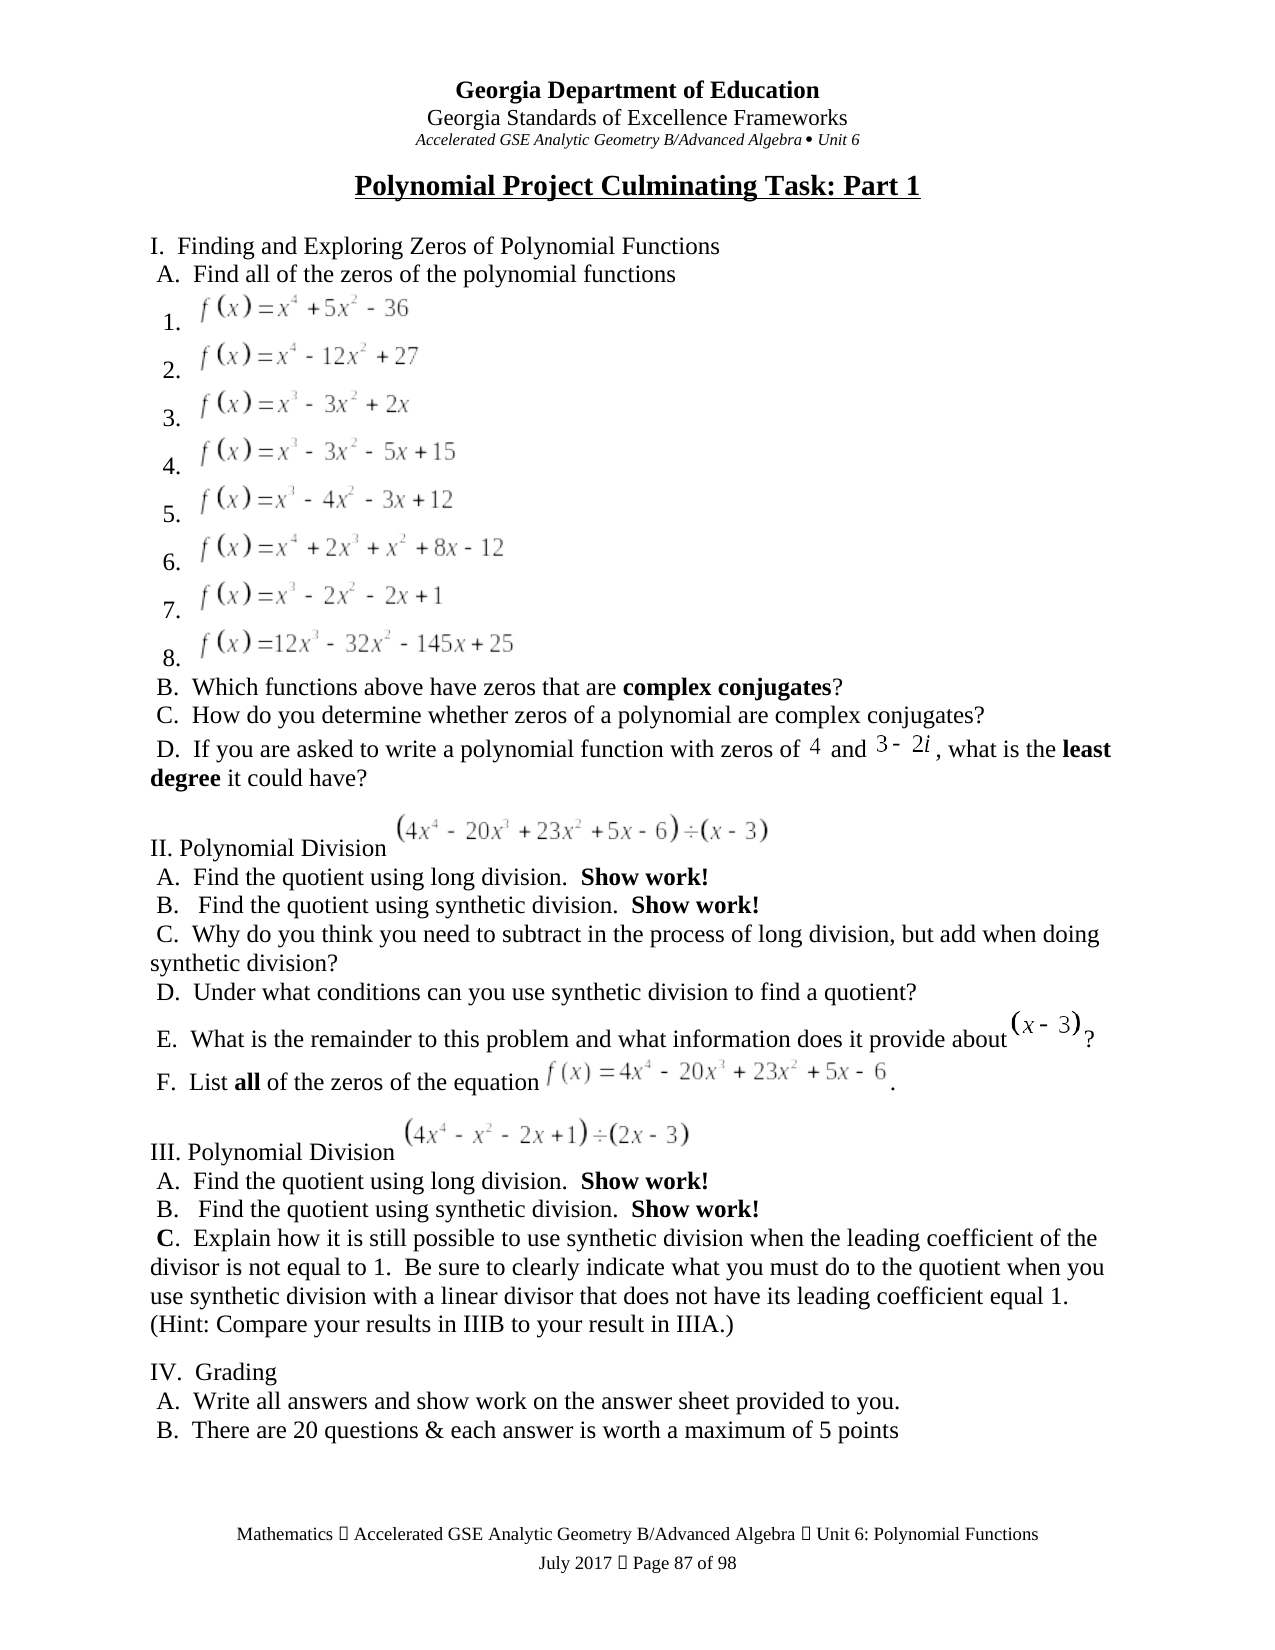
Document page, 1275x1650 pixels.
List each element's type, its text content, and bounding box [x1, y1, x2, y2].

text A. Find the quotient using long division. Show work! [150, 1166, 1125, 1194]
text 3. [150, 384, 1125, 432]
text D. Under what conditions can you use synthetic division to find a quotient? [150, 977, 1125, 1005]
text A. Write all answers and show work on the answer sheet provided to you. [150, 1386, 1125, 1415]
text 5. [150, 480, 1125, 528]
text D. If you are asked to write a polynomial function with zeros of and , what is the least degree it could have? [150, 729, 1125, 792]
text B. Find the quotient using synthetic division. Show work! [150, 890, 1125, 919]
text IV. Grading [150, 1357, 1125, 1386]
text II. Polynomial Division [150, 811, 1125, 862]
text 2. [150, 336, 1125, 384]
text I. Finding and Exploring Zeros of Polynomial Functions [150, 231, 1125, 259]
text III. Polynomial Division [150, 1115, 1125, 1166]
text Polynomial Project Culminating Task: Part 1 [150, 168, 1125, 202]
text B. Find the quotient using synthetic division. Show work! [150, 1194, 1125, 1223]
text A. Find the quotient using long division. Show work! [150, 862, 1125, 890]
text B. There are 20 questions & each answer is worth a maximum of 5 points [150, 1415, 1125, 1444]
text B. Which functions above have zeros that are complex conjugates? [150, 672, 1125, 700]
text C. Explain how it is still possible to use synthetic division when the leading coefficient of the divisor is not equal to 1. Be sure to clearly indicate what you must do to the quotient when you use synthetic division with a linear divisor that does not have its leading coefficient equal 1. (Hint: Compare your results in IIIB to your result in IIIA.) [150, 1223, 1125, 1338]
text 4. [150, 432, 1125, 480]
text E. What is the remainder to this problem and what information does it provide about? [150, 1005, 1125, 1053]
text C. Why do you think you need to subtract in the process of long division, but add when doing synthetic division? [150, 919, 1125, 977]
text 7. [150, 576, 1125, 624]
text A. Find all of the zeros of the polynomial functions [150, 259, 1125, 288]
text 8. [150, 624, 1125, 672]
text 6. [150, 528, 1125, 576]
text F. List all of the zeros of the equation. [150, 1053, 1125, 1096]
text C. How do you determine whether zeros of a polynomial are complex conjugates? [150, 700, 1125, 729]
text 1. [150, 288, 1125, 336]
